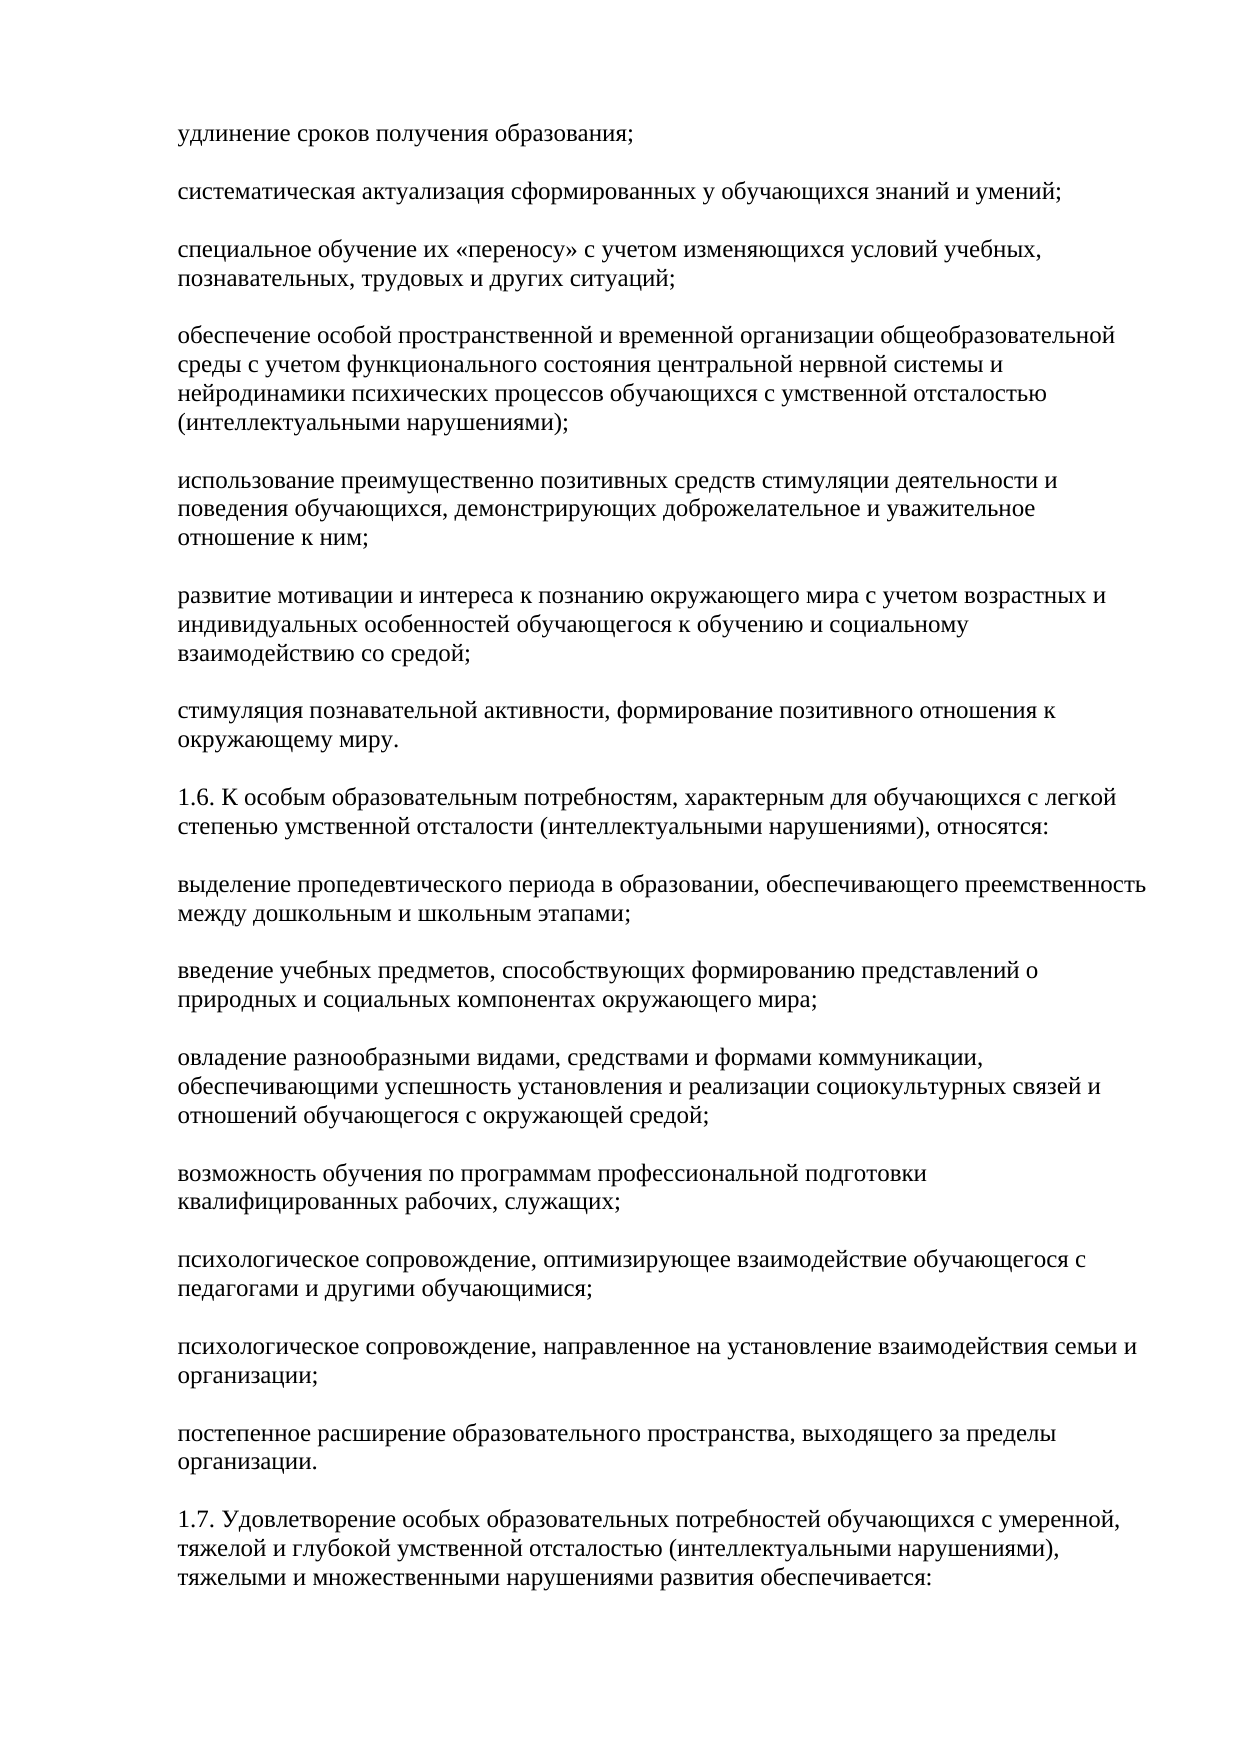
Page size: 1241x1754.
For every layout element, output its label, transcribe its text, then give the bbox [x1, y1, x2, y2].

text использование преимущественно позитивных средств стимуляции деятельности и поведения обучающихся, демонстрирующих доброжелательное и уважительное отношение к ним; [177, 465, 1152, 551]
text обеспечение особой пространственной и временной организации общеобразовательной среды с учетом функционального состояния центральной нервной системы и нейродинамики психических процессов обучающихся с умственной отсталостью (интеллектуальными нарушениями); [177, 321, 1152, 436]
text развитие мотивации и интереса к познанию окружающего мира с учетом возрастных и индивидуальных особенностей обучающегося к обучению и социальному взаимодействию со средой; [177, 580, 1152, 666]
text овладение разнообразными видами, средствами и формами коммуникации, обеспечивающими успешность установления и реализации социокультурных связей и отношений обучающегося с окружающей средой; [177, 1042, 1152, 1128]
text возможность обучения по программам профессиональной подготовки квалифицированных рабочих, служащих; [177, 1158, 1152, 1215]
text систематическая актуализация сформированных у обучающихся знаний и умений; [177, 176, 1152, 205]
text удлинение сроков получения образования; [177, 118, 1152, 147]
text 1.6. К особым образовательным потребностям, характерным для обучающихся с легкой степенью умственной отсталости (интеллектуальными нарушениями), относятся: [177, 782, 1152, 840]
text введение учебных предметов, способствующих формированию представлений о природных и социальных компонентах окружающего мира; [177, 956, 1152, 1013]
text специальное обучение их «переносу» с учетом изменяющихся условий учебных, познавательных, трудовых и других ситуаций; [177, 234, 1152, 291]
text постепенное расширение образовательного пространства, выходящего за пределы организации. [177, 1418, 1152, 1475]
text психологическое сопровождение, направленное на установление взаимодействия семьи и организации; [177, 1331, 1152, 1388]
text психологическое сопровождение, оптимизирующее взаимодействие обучающегося с педагогами и другими обучающимися; [177, 1244, 1152, 1302]
text 1.7. Удовлетворение особых образовательных потребностей обучающихся с умеренной, тяжелой и глубокой умственной отсталостью (интеллектуальными нарушениями), тяжелыми и множественными нарушениями развития обеспечивается: [177, 1504, 1152, 1591]
text выделение пропедевтического периода в образовании, обеспечивающего преемственность между дошкольным и школьным этапами; [177, 869, 1152, 926]
text стимуляция познавательной активности, формирование позитивного отношения к окружающему миру. [177, 696, 1152, 753]
